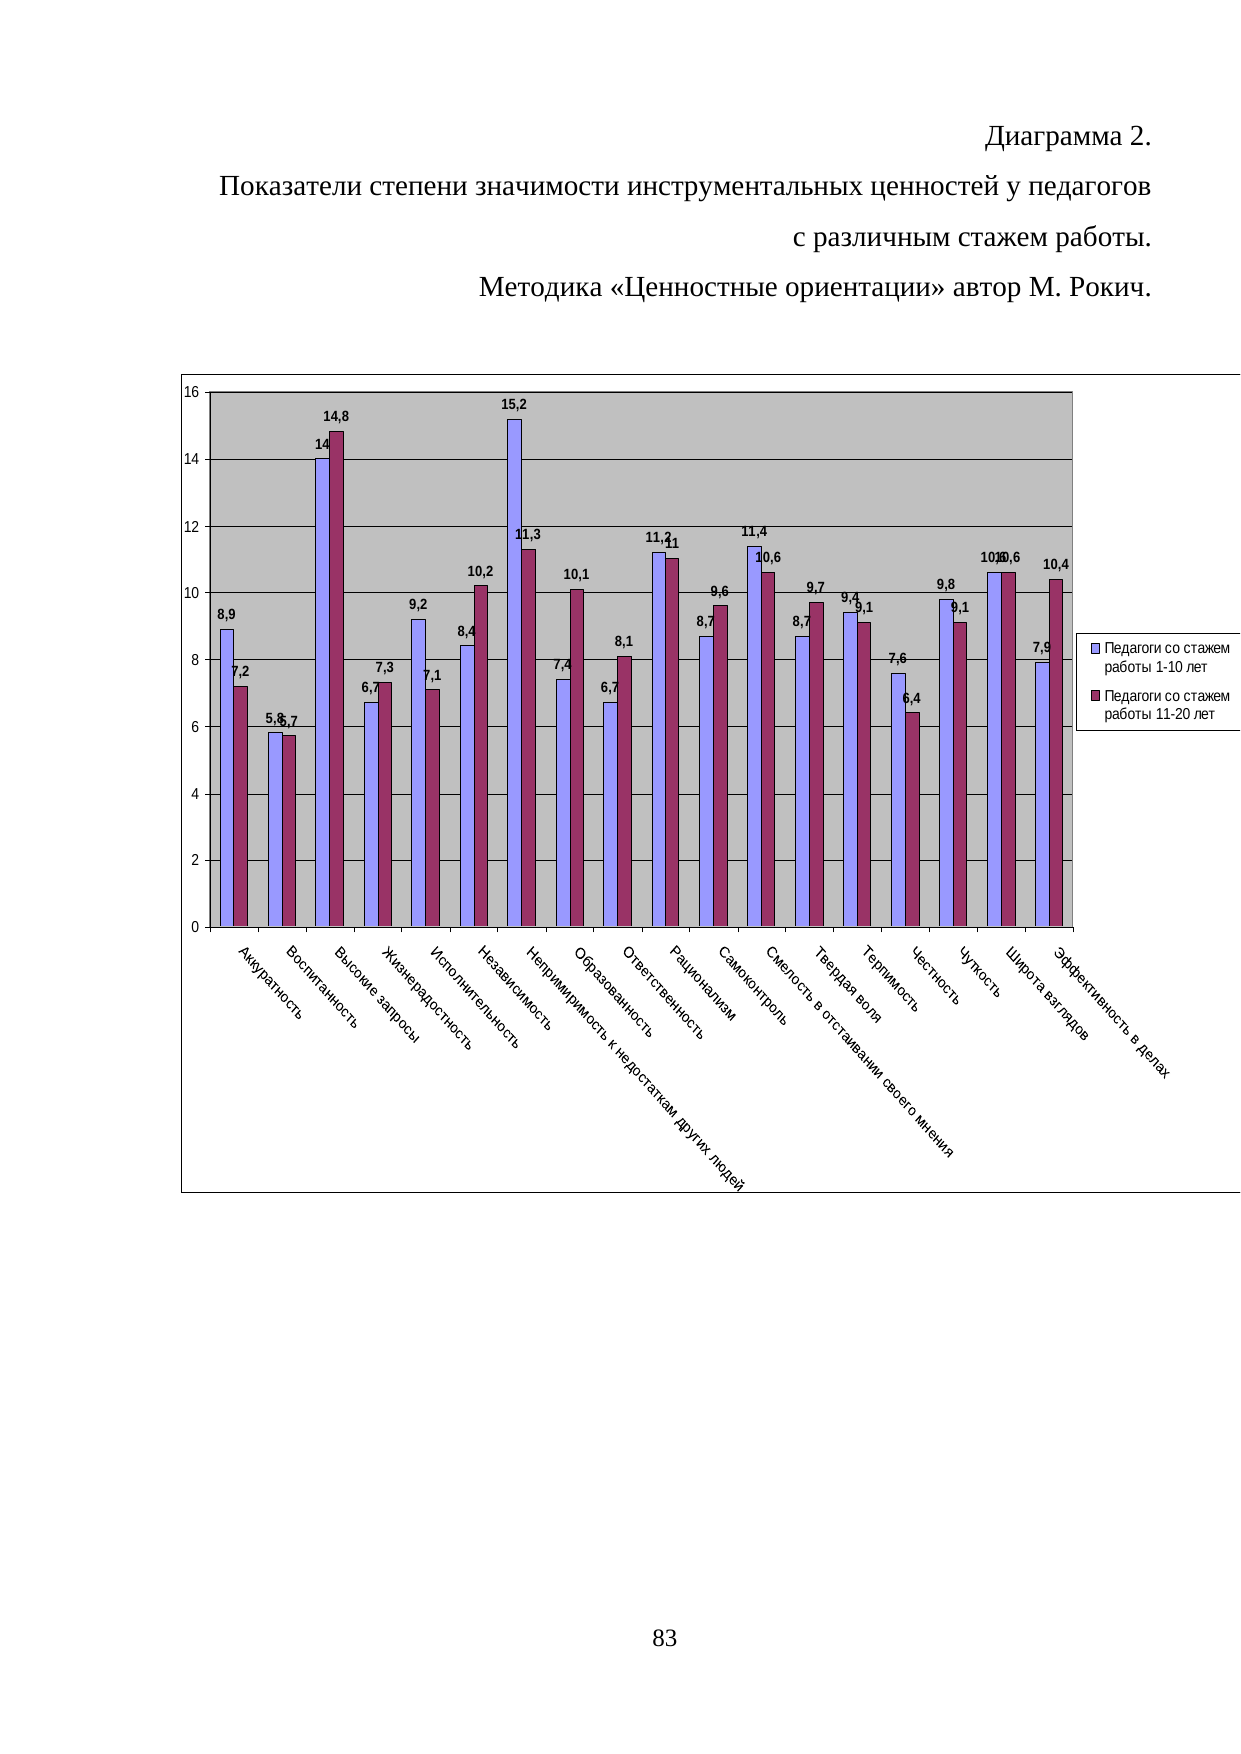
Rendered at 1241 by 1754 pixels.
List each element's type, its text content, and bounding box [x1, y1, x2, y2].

text Показатели степени значимости инструментальных ценностей у педагогов [177, 168, 1152, 202]
text с различным стажем работы. [177, 219, 1152, 252]
text Диаграмма 2. [177, 118, 1152, 152]
text Методика «Ценностные ориентации» автор М. Рокич. [177, 269, 1152, 303]
